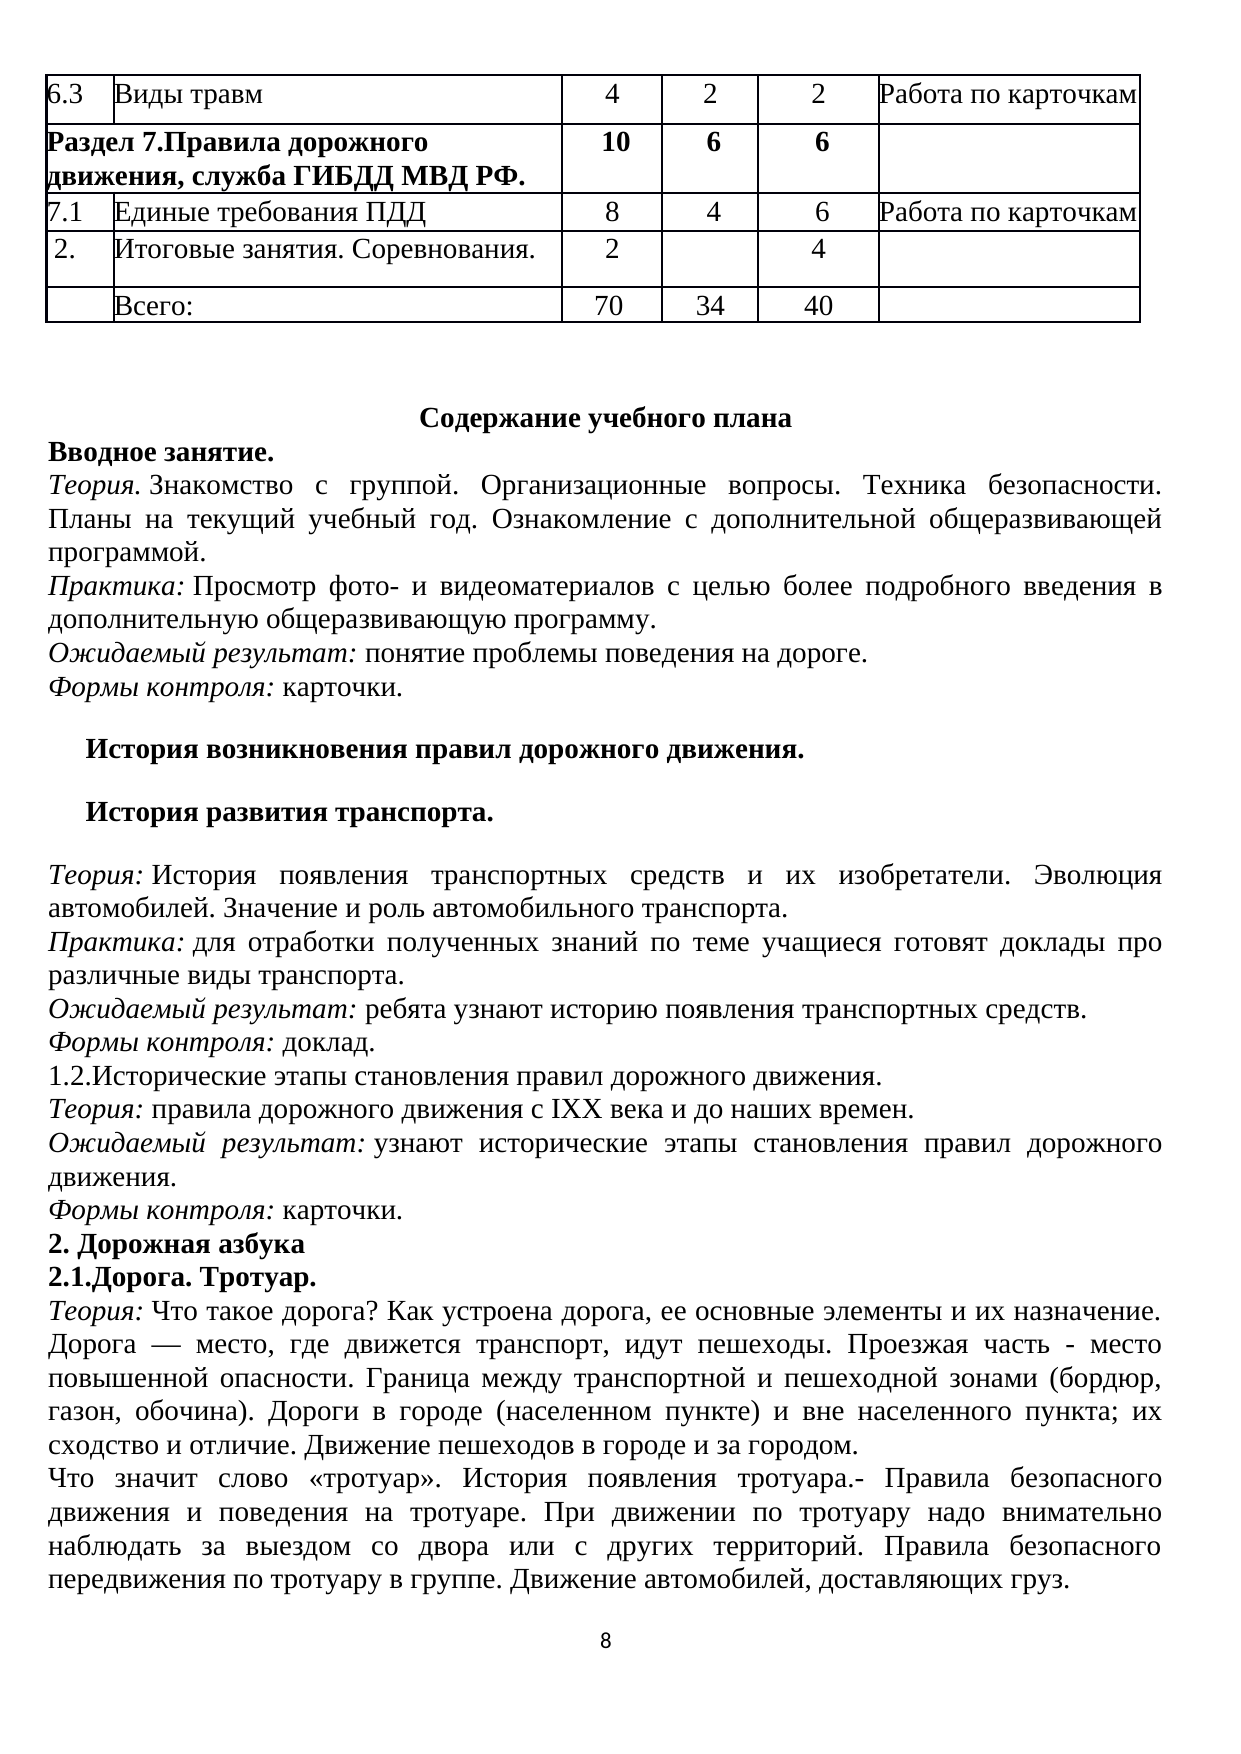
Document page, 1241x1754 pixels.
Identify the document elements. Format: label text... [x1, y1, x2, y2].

table_cell Работа по карточкам [880, 76, 1139, 122]
table_cell Единые требования ПДД [115, 194, 561, 229]
text Формы контроля: карточки. [48, 1192, 1163, 1226]
text История возникновения правил дорожного движения. [85, 731, 1163, 765]
text Формы контроля: доклад. [48, 1024, 1163, 1058]
table_cell Итоговые занятия. Соревнования. [115, 232, 561, 286]
table_cell 6.3 [48, 76, 113, 122]
table_cell 2 [759, 76, 878, 122]
table_cell [880, 232, 1139, 286]
table_cell Работа по карточкам [880, 194, 1139, 229]
table_cell 40 [759, 288, 878, 321]
text Содержание учебного плана [48, 400, 1163, 434]
table_cell Всего: [115, 288, 561, 321]
text Ожидаемый результат: понятие проблемы поведения на дороге. [48, 635, 1163, 669]
table_cell 4 [563, 76, 661, 122]
text 2.1.Дорога. Тротуар. [48, 1259, 1163, 1293]
table_cell Раздел 7.Правила дорожного движения, служба ГИБДД МВД РФ. [48, 125, 561, 192]
table_cell 8 [563, 194, 661, 229]
text Вводное занятие. [48, 434, 1163, 467]
text Теория: Что такое дорога? Как устроена дорога, ее основные элементы и их назначение. Дорога — место, где движется транспорт, идут пешеходы. Проезжая часть - место повышенной опасности. Граница между транспортной и пешеходной зонами (бордюр, газон, обочина). Дороги в городе (населенном пункте) и вне населенного пункта; их сходство и отличие. Движение пешеходов в городе и за городом. [48, 1293, 1163, 1461]
text Формы контроля: карточки. [48, 669, 1163, 702]
table_cell [880, 125, 1139, 192]
text История развития транспорта. [85, 794, 1163, 828]
table_cell [663, 232, 757, 286]
table_cell 4 [663, 194, 757, 229]
table_cell 2. [48, 232, 113, 286]
table_cell 4 [759, 232, 878, 286]
text Ожидаемый результат: ребята узнают историю появления транспортных средств. [48, 991, 1163, 1024]
text Теория: правила дорожного движения с IXX века и до наших времен. [48, 1092, 1163, 1125]
text Теория. Знакомство с группой. Организационные вопросы. Техника безопасности. Планы на текущий учебный год. Ознакомление с дополнительной общеразвивающей программой. [48, 467, 1163, 568]
table_cell 70 [563, 288, 661, 321]
table_cell 10 [563, 125, 661, 192]
table_cell 6 [759, 125, 878, 192]
text Что значит слово «тротуар». История появления тротуара.- Правила безопасного движения и поведения на тротуаре. При движении по тротуару надо внимательно наблюдать за выездом со двора или с других территорий. Правила безопасного передвижения по тротуару в группе. Движение автомобилей, доставляющих груз. [48, 1461, 1163, 1595]
table_cell 6 [663, 125, 757, 192]
table_cell Виды травм [115, 76, 561, 122]
table_cell 2 [663, 76, 757, 122]
text Теория: История появления транспортных средств и их изобретатели. Эволюция автомобилей. Значение и роль автомобильного транспорта. [48, 857, 1163, 924]
text 2. Дорожная азбука [48, 1226, 1163, 1259]
text 1.2.Исторические этапы становления правил дорожного движения. [48, 1058, 1163, 1092]
table_cell 6 [759, 194, 878, 229]
text Практика: для отработки полученных знаний по теме учащиеся готовят доклады про различные виды транспорта. [48, 924, 1163, 991]
table_cell 2 [563, 232, 661, 286]
table_cell 34 [663, 288, 757, 321]
table_cell 7.1 [48, 194, 113, 229]
table_cell [48, 288, 113, 321]
table_cell [880, 288, 1139, 321]
text Практика: Просмотр фото- и видеоматериалов с целью более подробного введения в дополнительную общеразвивающую программу. [48, 568, 1163, 635]
text Ожидаемый результат: узнают исторические этапы становления правил дорожного движения. [48, 1125, 1163, 1192]
